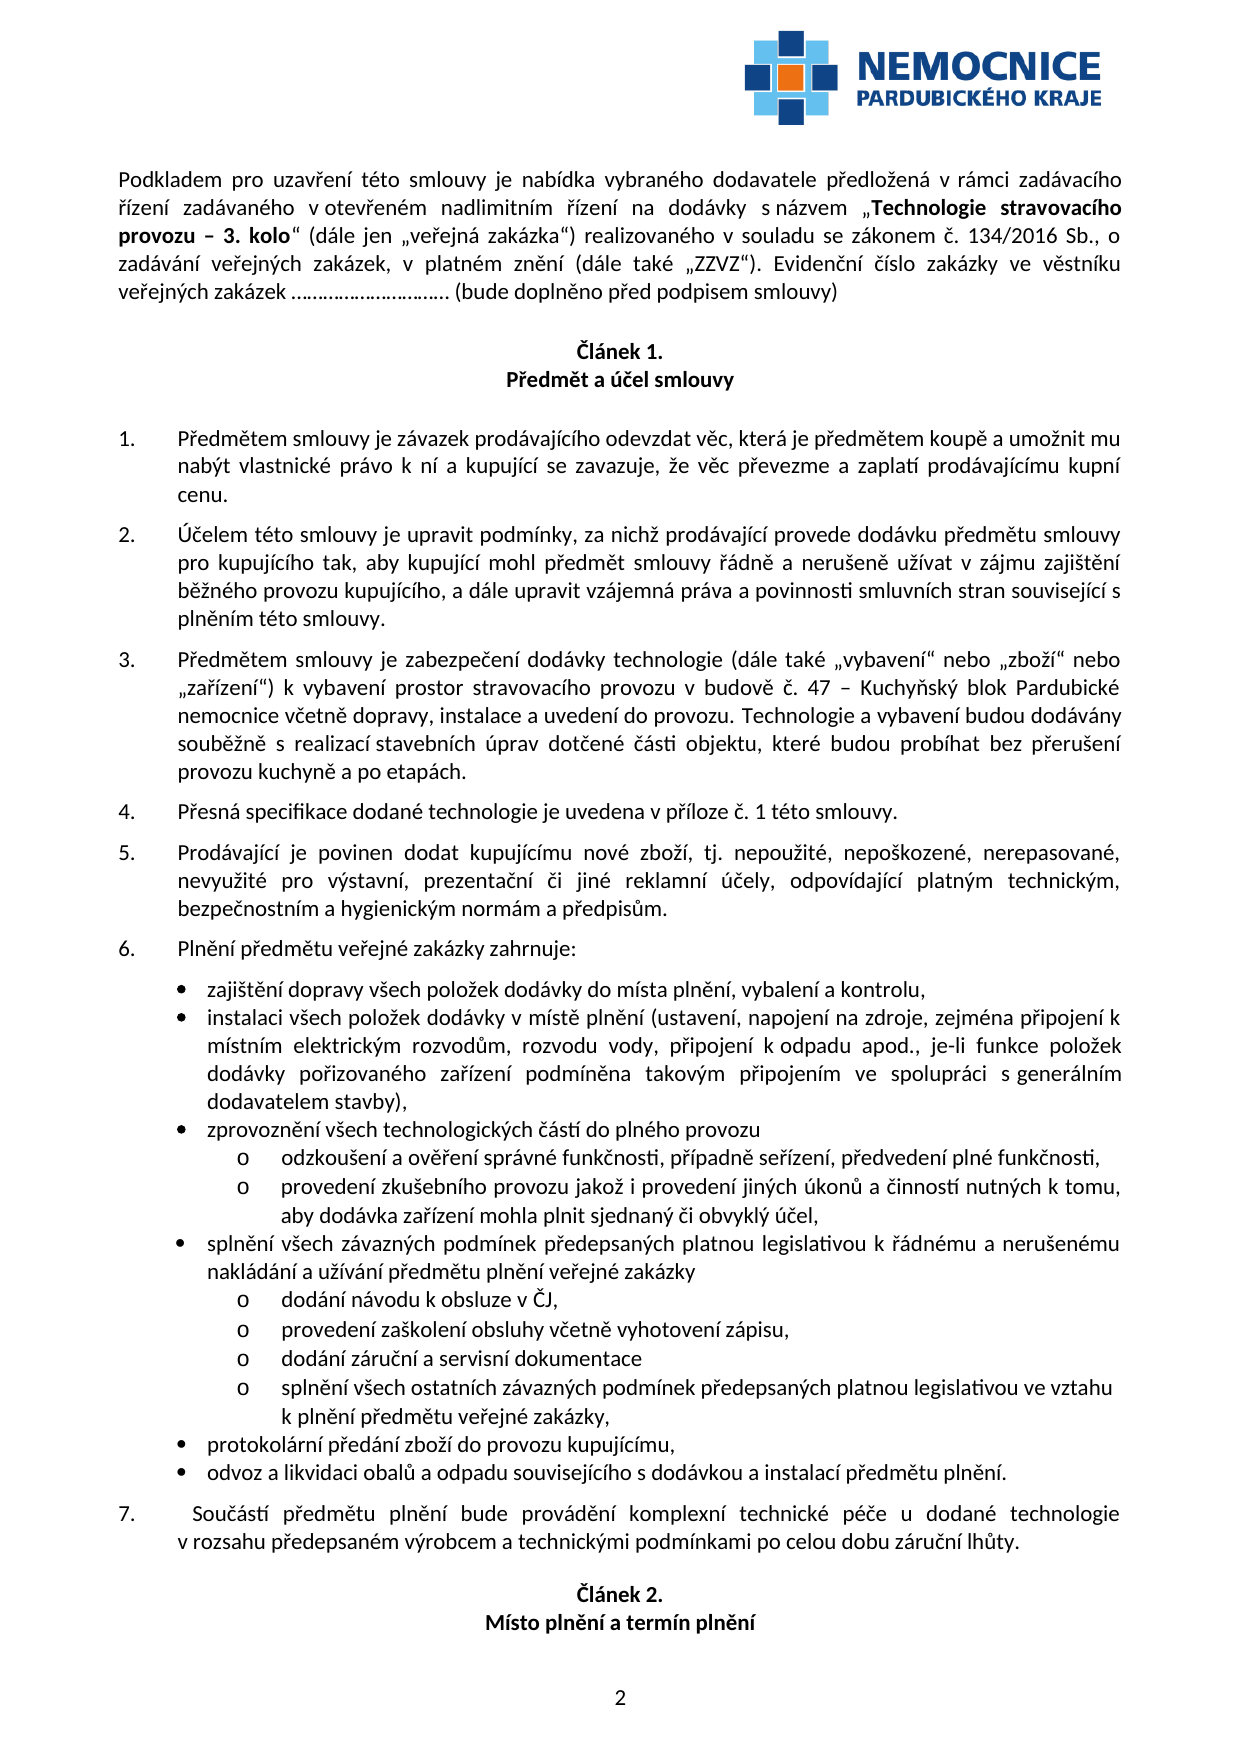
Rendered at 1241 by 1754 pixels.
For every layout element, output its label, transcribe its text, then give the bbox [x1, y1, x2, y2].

list zajištění dopravy všech položek dodávky do místa plnění, vybalení a kontrolu, [177, 975, 1122, 1003]
text Podkladem pro uzavření této smlouvy je nabídka vybraného dodavatele předložená v rámci zadávacího řízení zadávaného v otevřeném nadlimitním řízení na dodávky s názvem „Technologie stravovacího provozu – 3. kolo“ (dále jen „veřejná zakázka“) realizovaného v souladu se zákonem č. 134/2016 Sb., o zadávání veřejných zakázek, v platném znění (dále také „ZZVZ“). Evidenční číslo zakázky ve věstníku veřejných zakázek ………………………… (bude doplněno před podpisem smlouvy) [118, 165, 1122, 305]
picture [743, 30, 1101, 126]
list provedení zkušebního provozu jakož i provedení jiných úkonů a činností nutných k tomu, aby dodávka zařízení mohla plnit sjednaný či obvyklý účel, [236, 1172, 1122, 1229]
list dodání návodu k obsluze v ČJ, [236, 1286, 1122, 1315]
list Předmětem smlouvy je závazek prodávajícího odevzdat věc, která je předmětem koupě a umožnit mu nabýt vlastnické právo k ní a kupující se zavazuje, že věc převezme a zaplatí prodávajícímu kupní cenu. [118, 424, 1122, 508]
list provedení zaškolení obsluhy včetně vyhotovení zápisu, [236, 1315, 1122, 1344]
list splnění všech ostatních závazných podmínek předepsaných platnou legislativou ve vztahu [236, 1373, 1122, 1402]
list odzkoušení a ověření správné funkčnosti, případně seřízení, předvedení plné funkčnosti, [236, 1143, 1122, 1172]
text Článek 2. [118, 1580, 1122, 1608]
list Plnění předmětu veřejné zakázky zahrnuje: [118, 934, 1122, 962]
text Článek 1. [118, 337, 1122, 365]
list instalaci všech položek dodávky v místě plnění (ustavení, napojení na zdroje, zejména připojení k místním elektrickým rozvodům, rozvodu vody, připojení k odpadu apod., je-li funkce položek dodávky pořizovaného zařízení podmíněna takovým připojením ve spolupráci s generálním dodavatelem stavby), [177, 1003, 1122, 1115]
list dodání záruční a servisní dokumentace [236, 1344, 1122, 1373]
list Prodávající je povinen dodat kupujícímu nové zboží, tj. nepoužité, nepoškozené, nerepasované, nevyužité pro výstavní, prezentační či jiné reklamní účely, odpovídající platným technickým, bezpečnostním a hygienickým normám a předpisům. [118, 838, 1122, 922]
list Přesná specifikace dodané technologie je uvedena v příloze č. 1 této smlouvy. [118, 797, 1122, 825]
text Místo plnění a termín plnění [118, 1608, 1122, 1636]
list Účelem této smlouvy je upravit podmínky, za nichž prodávající provede dodávku předmětu smlouvy pro kupujícího tak, aby kupující mohl předmět smlouvy řádně a nerušeně užívat v zájmu zajištění běžného provozu kupujícího, a dále upravit vzájemná práva a povinnosti smluvních stran související s plněním této smlouvy. [118, 520, 1122, 632]
list protokolární předání zboží do provozu kupujícímu, [177, 1430, 1122, 1458]
list Součástí předmětu plnění bude provádění komplexní technické péče u dodané technologie v rozsahu předepsaném výrobcem a technickými podmínkami po celou dobu záruční lhůty. [118, 1499, 1122, 1555]
list odvoz a likvidaci obalů a odpadu souvisejícího s dodávkou a instalací předmětu plnění. [177, 1458, 1122, 1486]
list Předmětem smlouvy je zabezpečení dodávky technologie (dále také „vybavení“ nebo „zboží“ nebo „zařízení“) k vybavení prostor stravovacího provozu v budově č. 47 – Kuchyňský blok Pardubické nemocnice včetně dopravy, instalace a uvedení do provozu. Technologie a vybavení budou dodávány souběžně s realizací stavebních úprav dotčené části objektu, které budou probíhat bez přerušení provozu kuchyně a po etapách. [118, 645, 1122, 785]
list zprovoznění všech technologických částí do plného provozu [177, 1115, 1122, 1143]
text k plnění předmětu veřejné zakázky, [266, 1402, 1122, 1430]
subtitle Předmět a účel smlouvy [118, 365, 1122, 393]
list splnění všech závazných podmínek předepsaných platnou legislativou k řádnému a nerušenému nakládání a užívání předmětu plnění veřejné zakázky [176, 1229, 1122, 1286]
